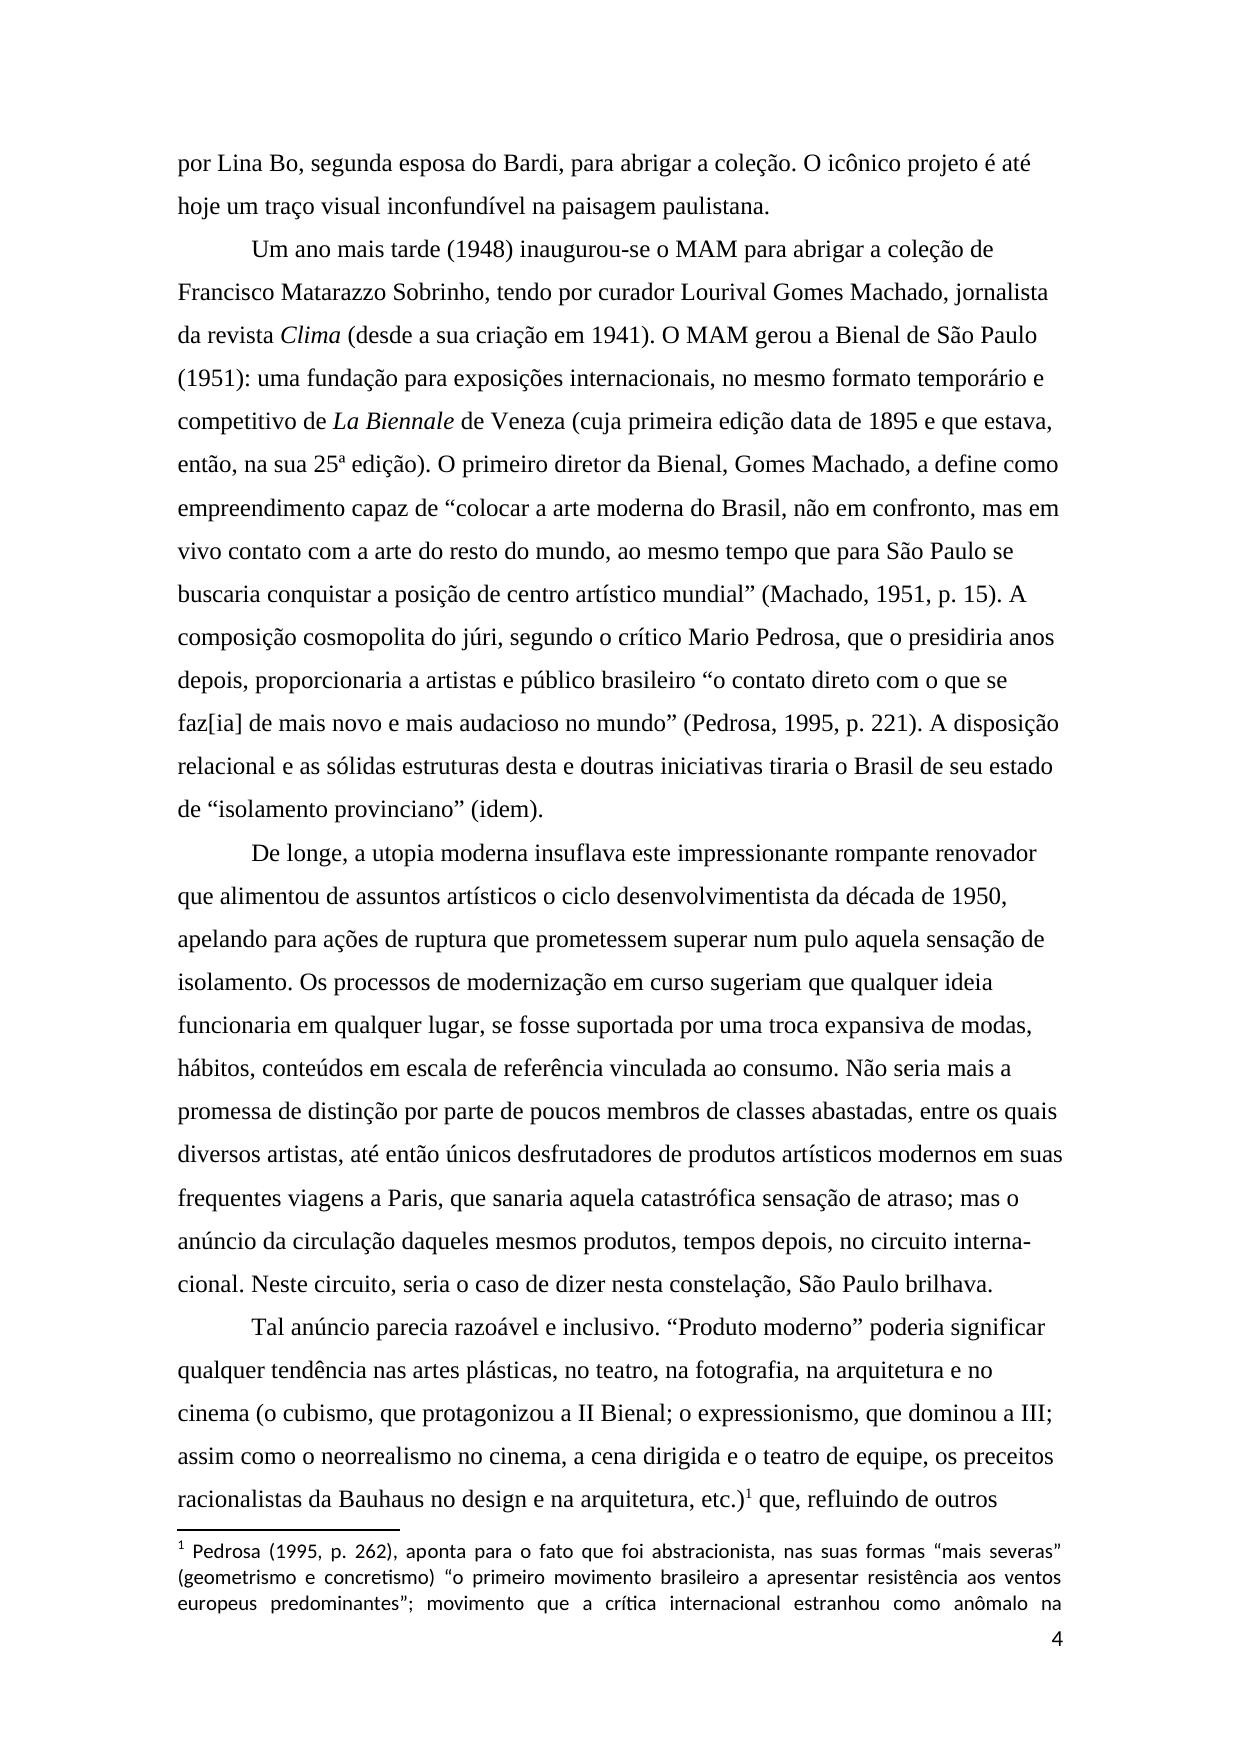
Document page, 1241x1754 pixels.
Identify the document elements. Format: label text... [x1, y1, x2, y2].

text Um ano mais tarde (1948) inaugurou-se o MAM para abrigar a coleção de Francisco Matarazzo Sobrinho, tendo por curador Lourival Gomes Machado, jornalista da revista Clima (desde a sua criação em 1941). O MAM gerou a Bienal de São Paulo (1951): uma fundação para exposições internacionais, no mesmo formato temporário e competitivo de La Biennale de Veneza (cuja primeira edição data de 1895 e que estava, então, na sua 25ª edição). O primeiro diretor da Bienal, Gomes Machado, a define como empreendimento capaz de “colocar a arte moderna do Brasil, não em confronto, mas em vivo contato com a arte do resto do mundo, ao mesmo tempo que para São Paulo se buscaria conquistar a posição de centro artístico mundial” (Machado, 1951, p. 15). A composição cosmopolita do júri, segundo o crítico Mario Pedrosa, que o presidiria anos depois, proporcionaria a artistas e público brasileiro “o contato direto com o que se faz[ia] de mais novo e mais audacioso no mundo” (Pedrosa, 1995, p. 221). A disposição relacional e as sólidas estruturas desta e doutras iniciativas tiraria o Brasil de seu estado de “isolamento provinciano” (idem). [177, 234, 1063, 823]
text De longe, a utopia moderna insuflava este impressionante rompante renovador que alimentou de assuntos artísticos o ciclo desenvolvimentista da década de 1950, apelando para ações de ruptura que prometessem superar num pulo aquela sensação de isolamento. Os processos de modernização em curso sugeriam que qualquer ideia funcionaria em qualquer lugar, se fosse suportada por uma troca expansiva de modas, hábitos, conteúdos em escala de referência vinculada ao consumo. Não seria mais a promessa de distinção por parte de poucos membros de classes abastadas, entre os quais diversos artistas, até então únicos desfrutadores de produtos artísticos modernos em suas frequentes viagens a Paris, que sanaria aquela catastrófica sensação de atraso; mas o anúncio da circulação daqueles mesmos produtos, tempos depois, no circuito internacional. Neste circuito, seria o caso de dizer nesta constelação, São Paulo brilhava. [177, 838, 1063, 1298]
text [177, 148, 1063, 219]
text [177, 1312, 1063, 1513]
